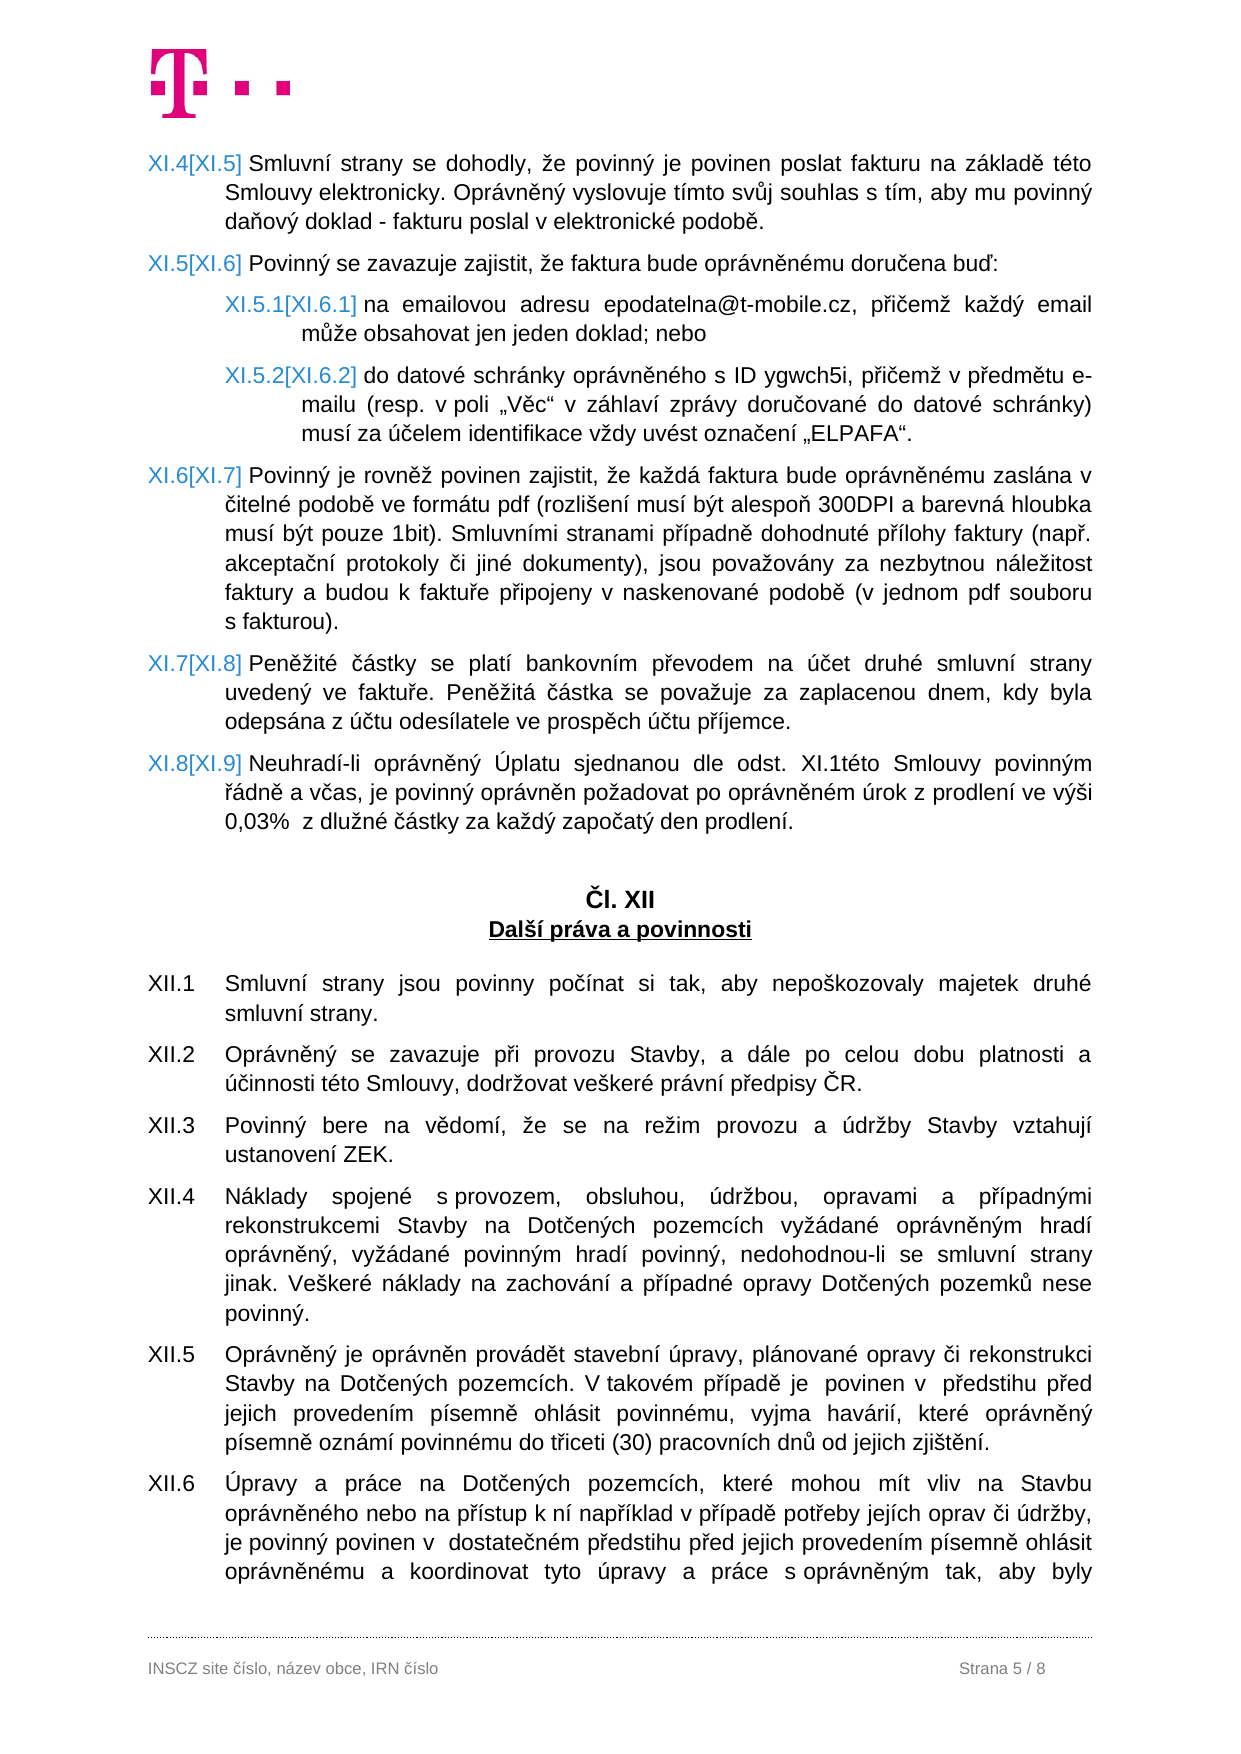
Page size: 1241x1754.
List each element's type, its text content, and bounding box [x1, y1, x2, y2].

list Neuhradí-li oprávněný Úplatu sjednanou dle odst. 4.1této Smlouvy povinným řádně a včas, je povinný oprávněn požadovat po oprávněném úrok z prodlení ve výši 0,03% z dlužné částky za každý započatý den prodlení. [148, 748, 1092, 835]
list Smluvní strany se dohodly, že povinný je povinen poslat fakturu na základě této Smlouvy elektronicky. Oprávněný vyslovuje tímto svůj souhlas s tím, aby mu povinný daňový doklad - fakturu poslal v elektronické podobě. [148, 148, 1092, 235]
list do datové schránky oprávněného s ID ygwch5i, přičemž v předmětu e-mailu (resp. v poli „Věc“ v záhlaví zprávy doručované do datové schránky) musí za účelem identifikace vždy uvést označení „ELPAFA“. [224, 360, 1092, 448]
list Další práva a povinnosti [148, 885, 1092, 943]
list Náklady spojené s provozem, obsluhou, údržbou, opravami a případnými rekonstrukcemi Stavby na Dotčených pozemcích vyžádané oprávněným hradí oprávněný, vyžádané povinným hradí povinný, nedohodnou-li se smluvní strany jinak. Veškeré náklady na zachování a případné opravy Dotčených pozemků nese povinný. [148, 1181, 1092, 1327]
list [148, 1468, 1092, 1585]
list Povinný se zavazuje zajistit, že faktura bude oprávněnému doručena buď: [148, 248, 1092, 277]
list Povinný bere na vědomí, že se na režim provozu a údržby Stavby vztahují ustanovení ZEK. [148, 1110, 1092, 1168]
list Smluvní strany jsou povinny počínat si tak, aby nepoškozovaly majetek druhé smluvní strany. [148, 968, 1092, 1027]
list Peněžité částky se platí bankovním převodem na účet druhé smluvní strany uvedený ve faktuře. Peněžitá částka se považuje za zaplacenou dnem, kdy byla odepsána z účtu odesílatele ve prospěch účtu příjemce. [148, 648, 1092, 735]
picture [151, 49, 290, 118]
list Povinný je rovněž povinen zajistit, že každá faktura bude oprávněnému zaslána v čitelné podobě ve formátu pdf (rozlišení musí být alespoň 300DPI a barevná hloubka musí být pouze 1bit). Smluvními stranami případně dohodnuté přílohy faktury (např. akceptační protokoly či jiné dokumenty), jsou považovány za nezbytnou náležitost faktury a budou k faktuře připojeny v naskenované podobě (v jednom pdf souboru s fakturou). [148, 460, 1092, 635]
list Oprávněný je oprávněn provádět stavební úpravy, plánované opravy či rekonstrukci Stavby na Dotčených pozemcích. V takovém případě je povinen v předstihu před jejich provedením písemně ohlásit povinnému, vyjma havárií, které oprávněný písemně oznámí povinnému do třiceti (30) pracovních dnů od jejich zjištění. [148, 1339, 1092, 1456]
list na emailovou adresu epodatelna@t-mobile.cz, přičemž každý email může obsahovat jen jeden doklad; nebo [224, 289, 1092, 348]
list Oprávněný se zavazuje při provozu Stavby, a dále po celou dobu platnosti a účinnosti této Smlouvy, dodržovat veškeré právní předpisy ČR. [148, 1039, 1092, 1098]
